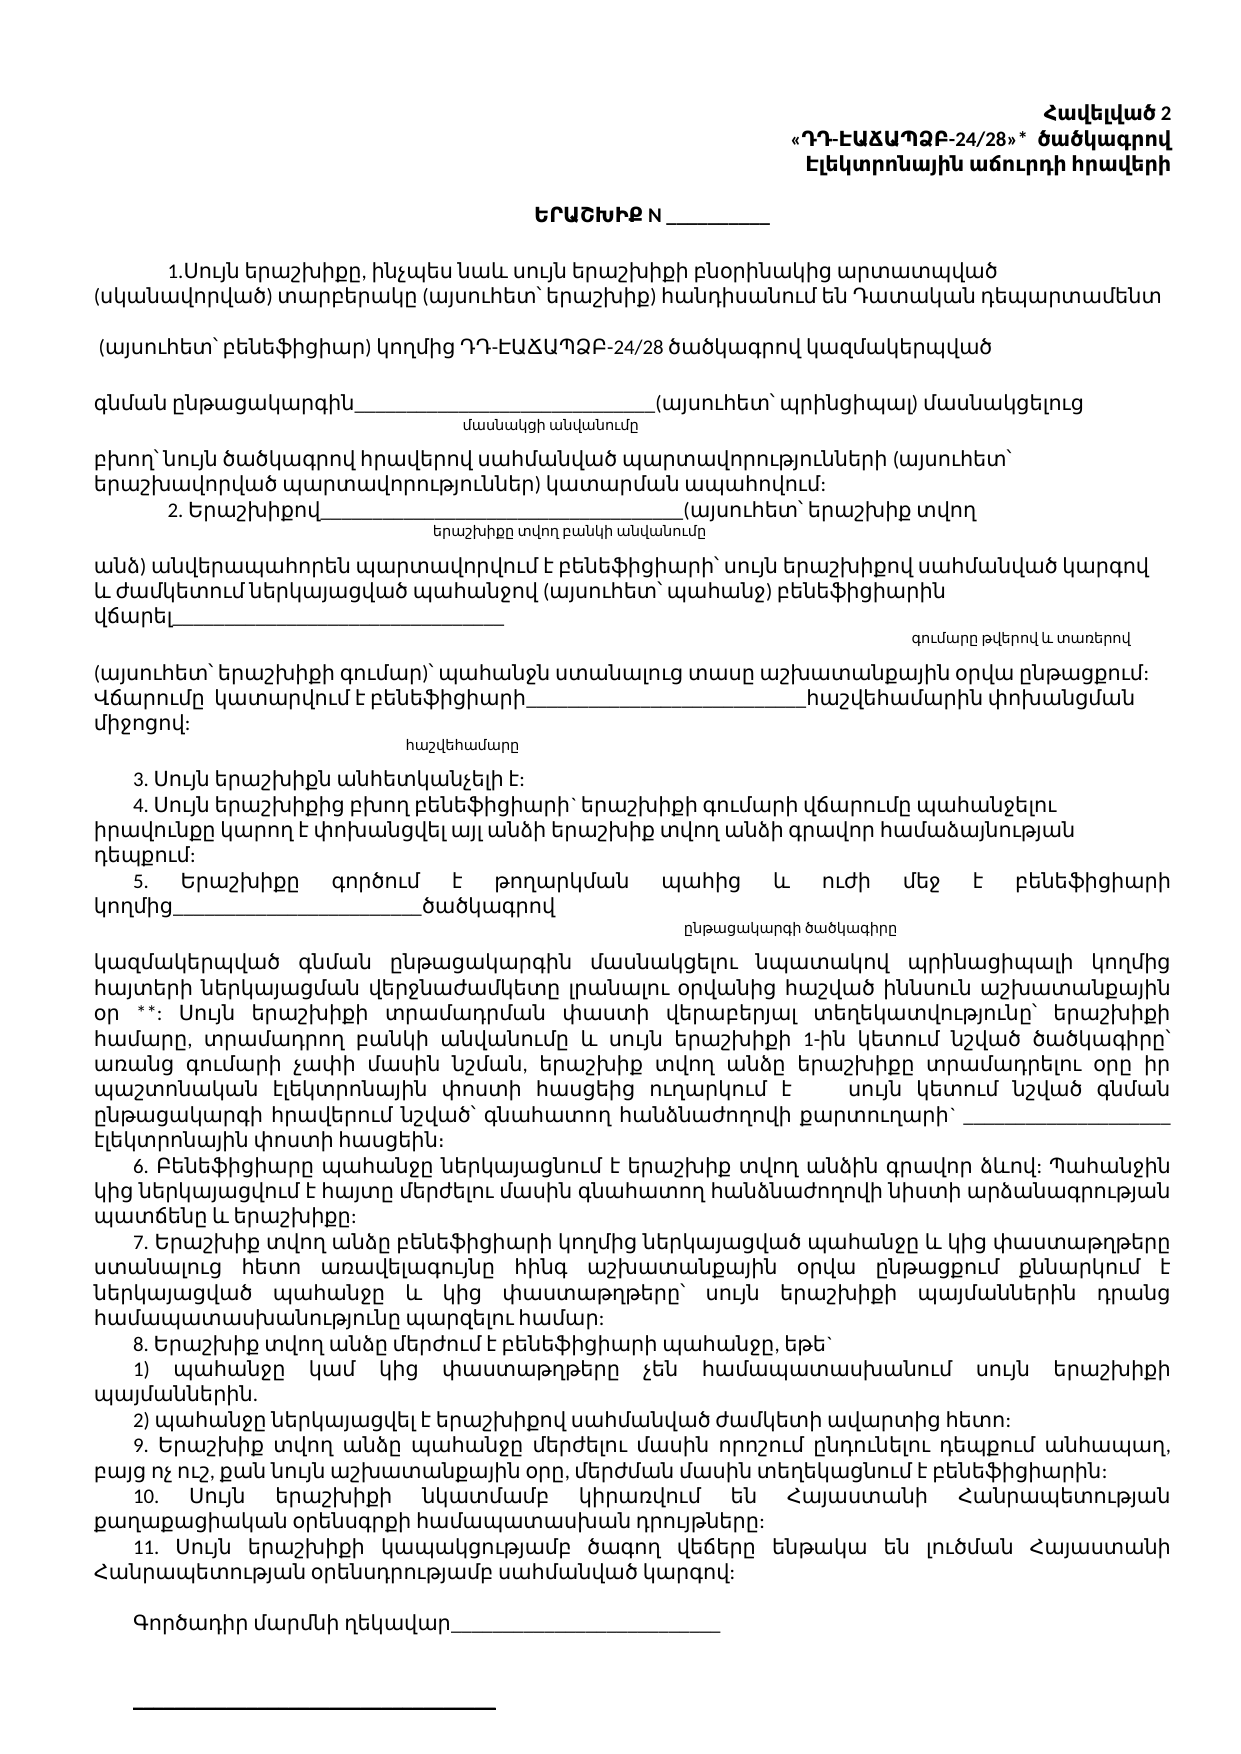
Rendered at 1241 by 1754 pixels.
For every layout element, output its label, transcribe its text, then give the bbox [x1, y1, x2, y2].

text 11. Սույն երաշխիքի կապակցությամբ ծագող վեճերը ենթակա են լուծման Հայաստանի Հանրապետության օրենսդրությամբ սահմանված կարգով: [94, 1534, 1171, 1585]
text Հավելված 2 [94, 100, 1171, 126]
text 5. Երաշխիքը գործում է թողարկման պահից և ուժի մեջ է բենեֆիցիարի կողմից________________________ծածկագրով [94, 868, 1171, 919]
text 2. Երաշխիքով___________________________________(այսուհետ՝ երաշխիք տվող [94, 497, 1171, 522]
text երաշխիքը տվող բանկի անվանումը [94, 522, 1171, 553]
text 10. Սույն երաշխիքի նկատմամբ կիրառվում են Հայաստանի Հանրապետության քաղաքացիական օրենսգրքի համապատասխան դրույթները: [94, 1483, 1171, 1534]
text գնման ընթացակարգին_____________________________(այսուհետ՝ պրինցիպալ) մասնակցելուց [94, 390, 1171, 416]
text 8. Երաշխիք տվող անձը մերժում է բենեֆիցիարի պահանջը, եթե` [94, 1331, 1171, 1356]
text Գործադիր մարմնի ղեկավար__________________________ [94, 1610, 1171, 1636]
text 9. Երաշխիք տվող անձը պահանջը մերժելու մասին որոշում ընդունելու դեպքում անհապաղ, բայց ոչ ուշ, քան նույն աշխատանքային օրը, մերժման մասին տեղեկացնում է բենեֆիցիարին: [94, 1432, 1171, 1483]
text 4. Սույն երաշխիքից բխող բենեֆիցիարի` երաշխիքի գումարի վճարումը պահանջելու իրավունքը կարող է փոխանցվել այլ անձի երաշխիք տվող անձի գրավոր համաձայնության դեպքում: [94, 792, 1171, 868]
text անձ) անվերապահորեն պարտավորվում է բենեֆիցիարի՝ սույն երաշխիքով սահմանված կարգով և ժամկետում ներկայացված պահանջով (այսուհետ՝ պահանջ) բենեֆիցիարին վճարել________________________________ [94, 553, 1171, 629]
text ընթացակարգի ծածկագիրը [610, 919, 1171, 949]
text կազմակերպված գնման ընթացակարգին մասնակցելու նպատակով պրինացիպալի կողմից հայտերի ներկայացման վերջնաժամկետը լրանալու օրվանից հաշված իննսուն աշխատանքային օր **: Սույն երաշխիքի տրամադրման փաստի վերաբերյալ տեղեկատվությունը՝ երաշխիքի համարը, տրամադրող բանկի անվանումը և սույն երաշխիքի 1-ին կետում նշված ծածկագիրը՝ առանց գումարի չափի մասին նշման, երաշխիք տվող անձը երաշխիքը տրամադրելու օրը իր պաշտոնական էլեկտրոնային փոստի հասցեից ուղարկում է սույն կետում նշված գնման ընթացակարգի հրավերում նշված՝ գնահատող հանձնաժողովի քարտուղարի` ____________________ էլեկտրոնային փոստի հասցեին։ [94, 949, 1171, 1153]
text գումարը թվերով և տառերով [831, 629, 1171, 660]
text 3. Սույն երաշխիքն անհետկանչելի է: [94, 766, 1171, 792]
text հաշվեհամարը [94, 736, 1171, 766]
text Էլեկտրոնային աճուրդի հրավերի [94, 151, 1171, 177]
text մասնակցի անվանումը [389, 416, 1171, 446]
text 2) պահանջը ներկայացվել է երաշխիքով սահմանված ժամկետի ավարտից հետո: [94, 1407, 1171, 1432]
text (այսուհետ՝ բենեֆիցիար) կողմից ԴԴ-ԷԱՃԱՊՁԲ-24/28 ծածկագրով կազմակերպված [94, 334, 1171, 390]
text ԵՐԱՇԽԻՔ N __________ [94, 202, 1171, 227]
text 1) պահանջը կամ կից փաստաթղթերը չեն համապատասխանում սույն երաշխիքի պայմաններին. [94, 1356, 1171, 1407]
text «ԴԴ-ԷԱՃԱՊՁԲ-24/28»* ծածկագրով [94, 126, 1171, 151]
text ___________________________________ [94, 1687, 1171, 1712]
text բխող՝ նույն ծածկագրով հրավերով սահմանված պարտավորությունների (այսուհետ՝ երաշխավորված պարտավորություններ) կատարման ապահովում: [94, 446, 1171, 497]
text 7. Երաշխիք տվող անձը բենեֆիցիարի կողմից ներկայացված պահանջը և կից փաստաթղթերը ստանալուց հետո առավելագույնը հինգ աշխատանքային օրվա ընթացքում քննարկում է ներկայացված պահանջը և կից փաստաթղթերը՝ սույն երաշխիքի պայմաններին դրանց համապատասխանությունը պարզելու համար: [94, 1229, 1171, 1331]
text (այսուհետ՝ երաշխիքի գումար)՝ պահանջն ստանալուց տասը աշխատանքային օրվա ընթացքում: Վճարումը կատարվում է բենեֆիցիարի___________________________հաշվեհամարին փոխանցման միջոցով: [94, 660, 1171, 736]
text 1.Սույն երաշխիքը, ինչպես նաև սույն երաշխիքի բնօրինակից արտատպված (սկանավորված) տարբերակը (այսուհետ՝ երաշխիք) հանդիսանում են Դատական դեպարտամենտ [94, 258, 1171, 309]
text 6. Բենեֆիցիարը պահանջը ներկայացնում է երաշխիք տվող անձին գրավոր ձևով: Պահանջին կից ներկայացվում է հայտը մերժելու մասին գնահատող հանձնաժողովի նիստի արձանագրության պատճենը և երաշխիքը: [94, 1153, 1171, 1229]
